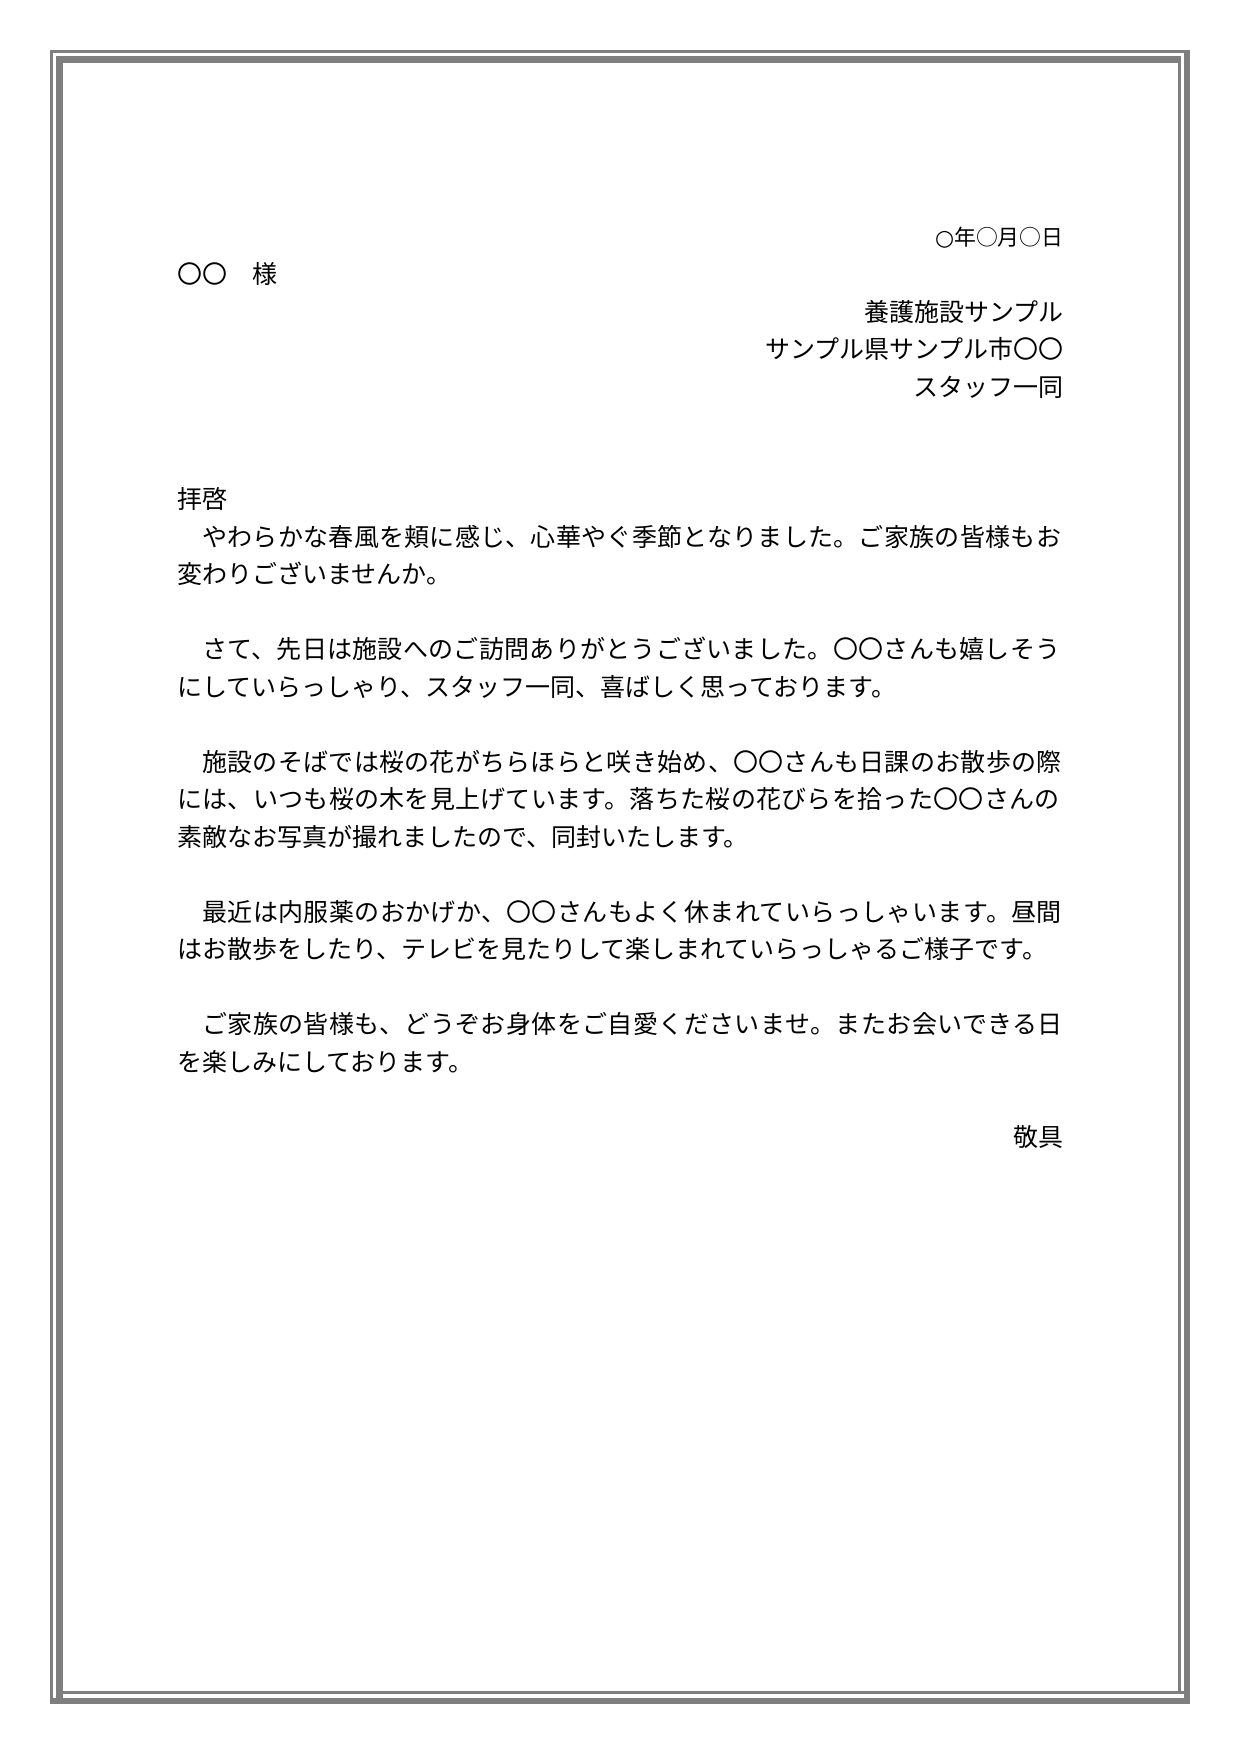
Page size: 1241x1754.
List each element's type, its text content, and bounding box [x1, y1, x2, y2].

text 〇〇 様 [177, 254, 1063, 292]
text 敬具 [177, 1117, 1063, 1154]
text サンプル県サンプル市〇〇 [177, 329, 1063, 367]
text 拝啓 [177, 479, 1063, 517]
text 養護施設サンプル [177, 292, 1063, 329]
text やわらかな春風を頬に感じ、心華やぐ季節となりました。ご家族の皆様もお変わりございませんか。 [177, 517, 1063, 592]
text ご家族の皆様も、どうぞお身体をご自愛くださいませ。またお会いできる日を楽しみにしております。 [177, 1004, 1063, 1079]
text 施設のそばでは桜の花がちらほらと咲き始め、〇〇さんも日課のお散歩の際には、いつも桜の木を見上げています。落ちた桜の花びらを拾った〇〇さんの素敵なお写真が撮れましたので、同封いたします。 [177, 742, 1063, 854]
text さて、先日は施設へのご訪問ありがとうございました。〇〇さんも嬉しそうにしていらっしゃり、スタッフ一同、喜ばしく思っております。 [177, 629, 1063, 704]
text スタッフ一同 [177, 367, 1063, 404]
text 最近は内服薬のおかげか、〇〇さんもよく休まれていらっしゃいます。昼間はお散歩をしたり、テレビを見たりして楽しまれていらっしゃるご様子です。 [177, 892, 1063, 967]
text ○年○月○日 [177, 217, 1063, 254]
